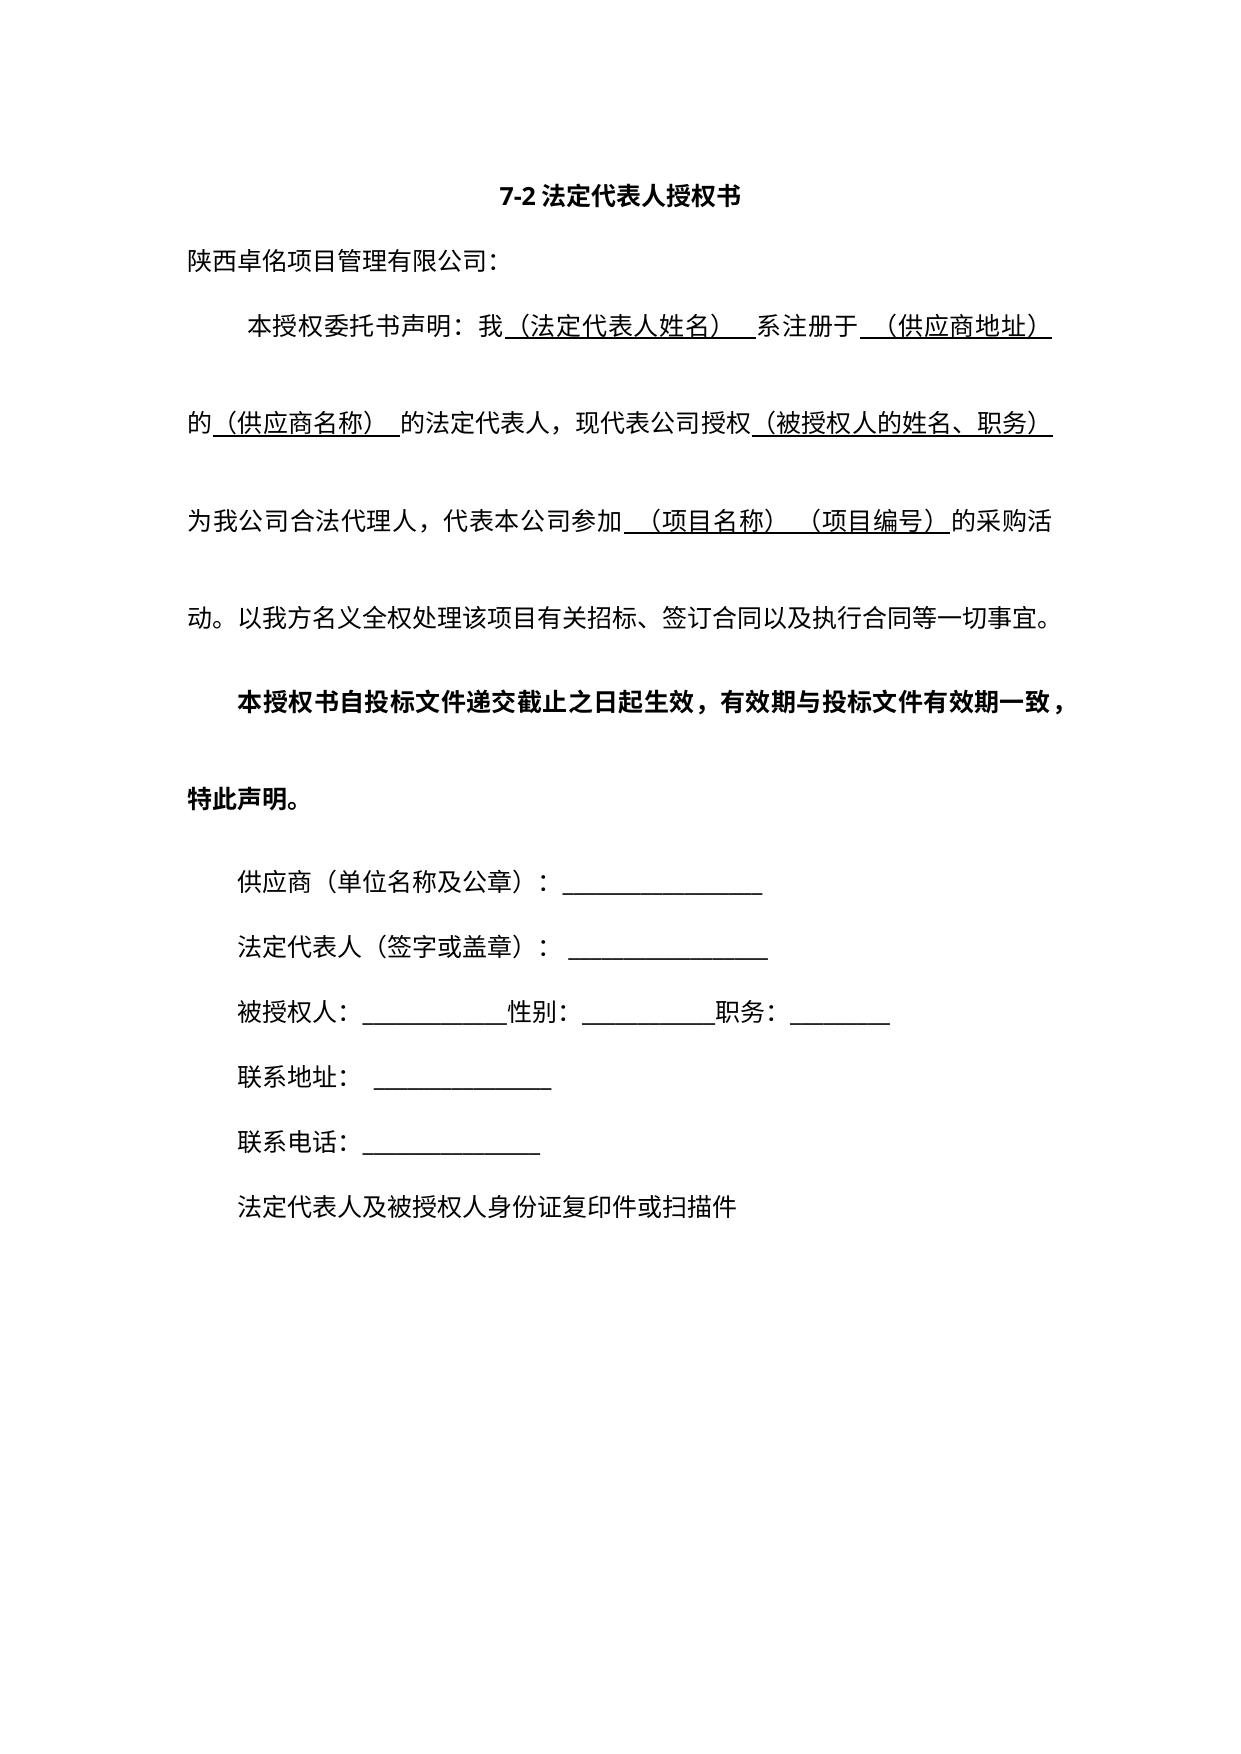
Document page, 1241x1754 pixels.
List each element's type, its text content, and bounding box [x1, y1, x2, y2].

text 法定代表人（签字或盖章）： __________________ [187, 913, 1053, 978]
text 7-2法定代表人授权书 [187, 162, 1053, 227]
text 陕西卓佲项目管理有限公司： [187, 227, 1053, 292]
text 本授权书自投标文件递交截止之日起生效，有效期与投标文件有效期一致，特此声明。 [187, 668, 1053, 830]
text 法定代表人及被授权人身份证复印件或扫描件 [187, 1173, 1053, 1238]
text 本授权委托书声明：我（法定代表人姓名） 系注册于 （供应商地址） 的（供应商名称） 的法定代表人，现代表公司授权（被授权人的姓名、职务） 为我公司合法代理人，代表本公司参加 （项目名称） （项目编号）的采购活动。以我方名义全权处理该项目有关招标、签订合同以及执行合同等一切事宜。 [187, 292, 1053, 649]
text 供应商（单位名称及公章）：__________________ [187, 848, 1053, 913]
text 被授权人：_____________性别：____________职务：_________ [187, 978, 1053, 1043]
text 联系地址： ________________ [187, 1043, 1053, 1108]
text 联系电话：________________ [187, 1108, 1053, 1173]
